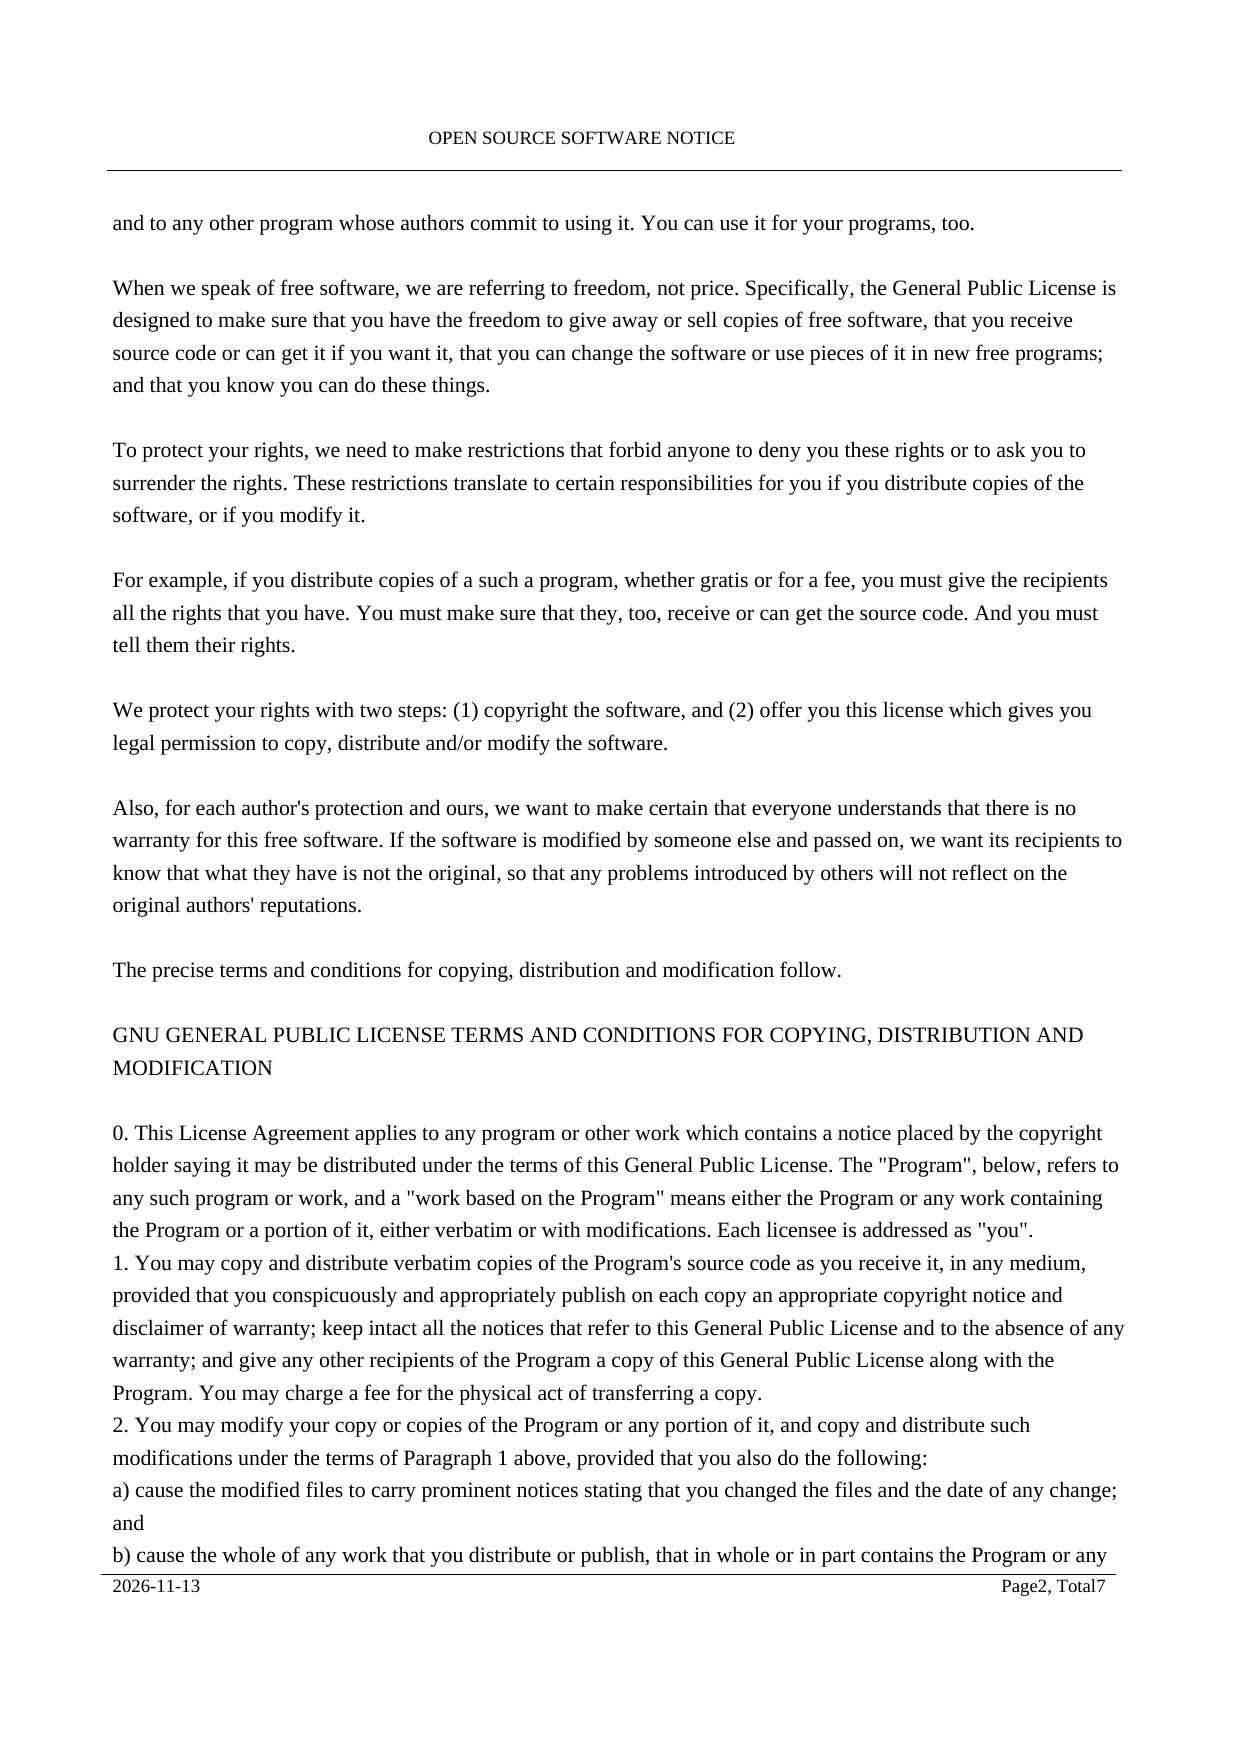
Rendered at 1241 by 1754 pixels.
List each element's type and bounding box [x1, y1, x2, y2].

text [112, 206, 1128, 1571]
